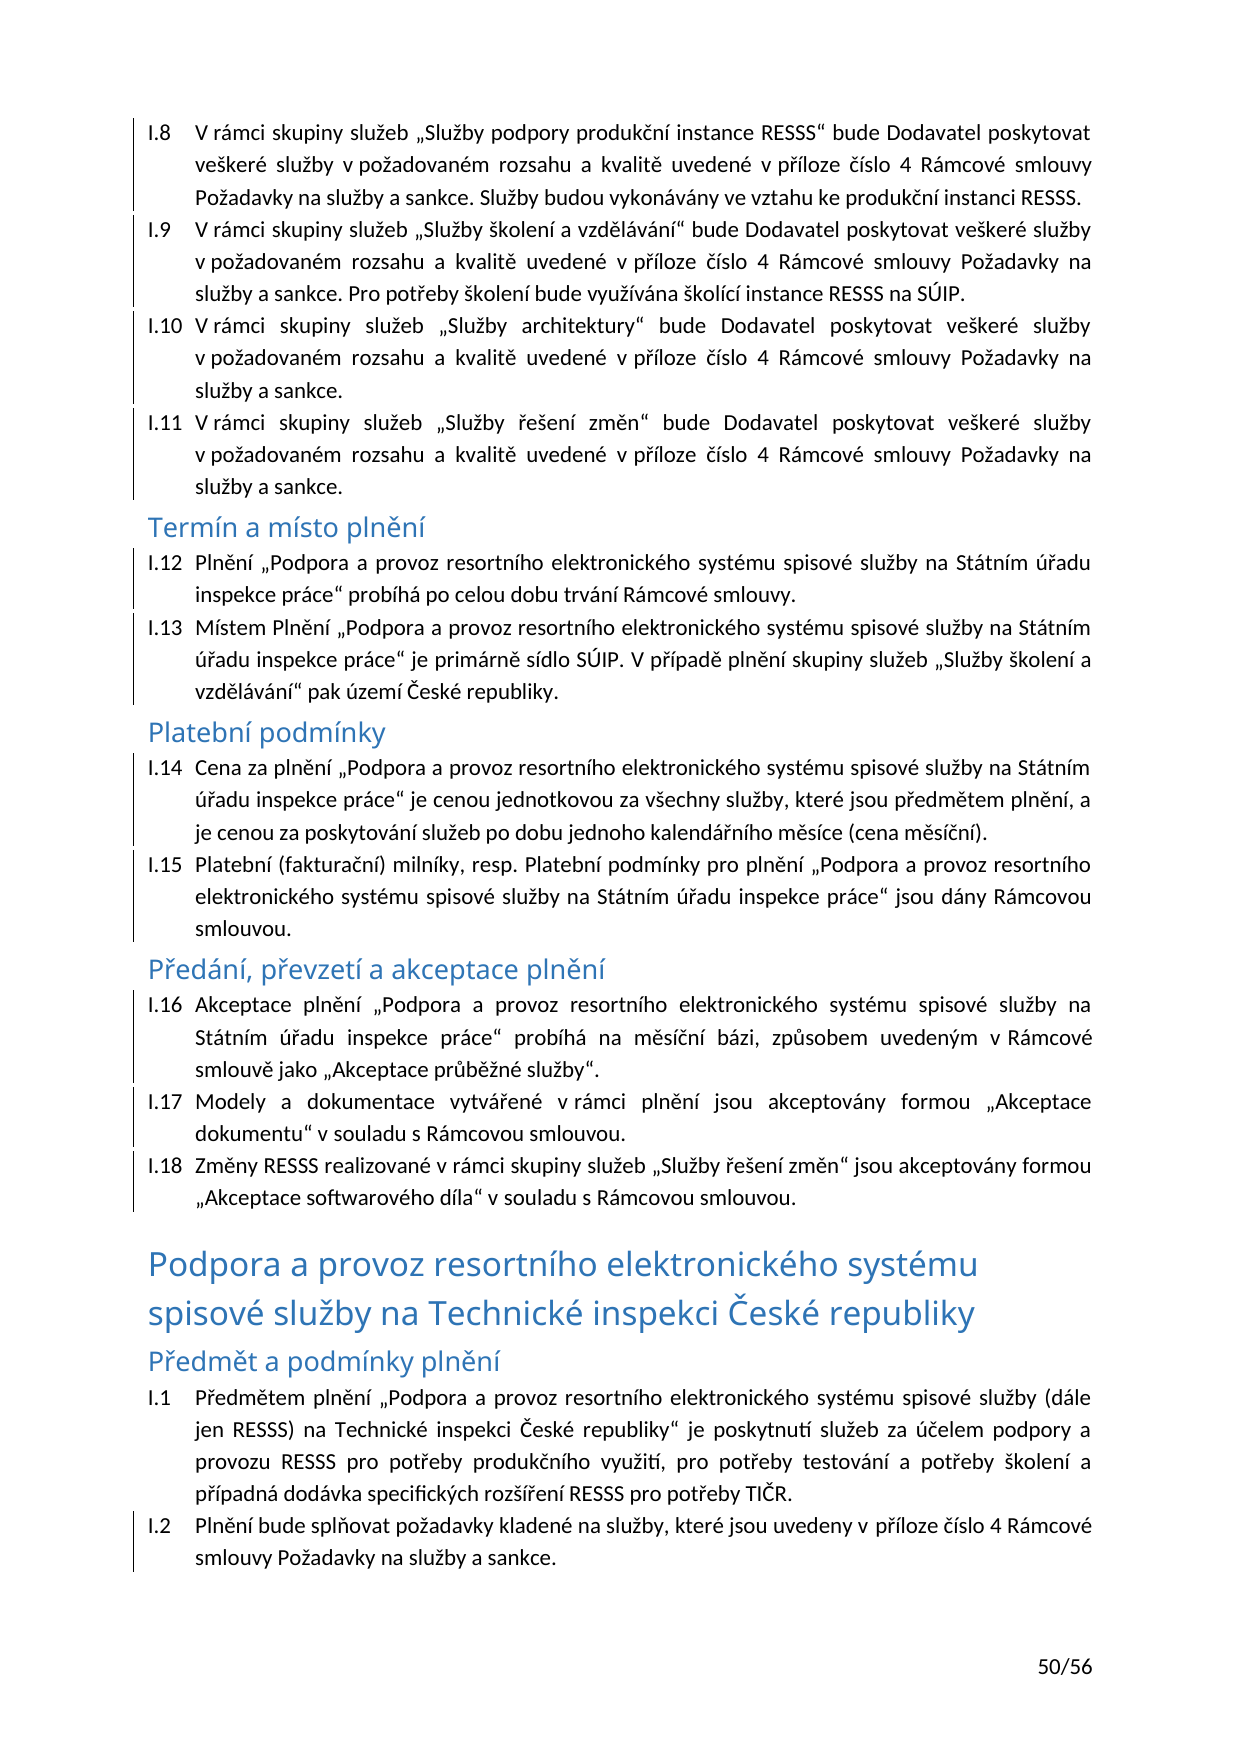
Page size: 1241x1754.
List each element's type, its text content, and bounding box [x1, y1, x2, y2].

list Plnění bude splňovat požadavky kladené na služby, které jsou uvedeny v příloze číslo 4 Rámcové smlouvy Požadavky na služby a sankce. [148, 1511, 1093, 1572]
list V rámci skupiny služeb „Služby řešení změn“ bude Dodavatel poskytovat veškeré služby v požadovaném rozsahu a kvalitě uvedené v příloze číslo 4 Rámcové smlouvy Požadavky na služby a sankce. [148, 408, 1093, 500]
list Cena za plnění „Podpora a provoz resortního elektronického systému spisové služby na Státním úřadu inspekce práce“ je cenou jednotkovou za všechny služby, které jsou předmětem plnění, a je cenou za poskytování služeb po dobu jednoho kalendářního měsíce (cena měsíční). [148, 753, 1093, 846]
subtitle Termín a místo plnění [148, 509, 1093, 546]
subtitle Předání, převzetí a akceptace plnění [148, 951, 1093, 987]
subtitle Podpora a provoz resortního elektronického systému spisové služby na Technické inspekci České republiky [148, 1241, 1093, 1335]
list Místem Plnění „Podpora a provoz resortního elektronického systému spisové služby na Státním úřadu inspekce práce“ je primárně sídlo SÚIP. V případě plnění skupiny služeb „Služby školení a vzdělávání“ pak území České republiky. [148, 613, 1093, 705]
list Plnění „Podpora a provoz resortního elektronického systému spisové služby na Státním úřadu inspekce práce“ probíhá po celou dobu trvání Rámcové smlouvy. [148, 548, 1093, 609]
list Změny RESSS realizované v rámci skupiny služeb „Služby řešení změn“ jsou akceptovány formou „Akceptace softwarového díla“ v souladu s Rámcovou smlouvou. [148, 1151, 1093, 1212]
subtitle Předmět a podmínky plnění [148, 1343, 1093, 1380]
list V rámci skupiny služeb „Služby podpory produkční instance RESSS“ bude Dodavatel poskytovat veškeré služby v požadovaném rozsahu a kvalitě uvedené v příloze číslo 4 Rámcové smlouvy Požadavky na služby a sankce. Služby budou vykonávány ve vztahu ke produkční instanci RESSS. [148, 118, 1093, 211]
list V rámci skupiny služeb „Služby školení a vzdělávání“ bude Dodavatel poskytovat veškeré služby v požadovaném rozsahu a kvalitě uvedené v příloze číslo 4 Rámcové smlouvy Požadavky na služby a sankce. Pro potřeby školení bude využívána školící instance RESSS na SÚIP. [148, 215, 1093, 307]
subtitle Platební podmínky [148, 713, 1093, 750]
list Modely a dokumentace vytvářené v rámci plnění jsou akceptovány formou „Akceptace dokumentu“ v souladu s Rámcovou smlouvou. [148, 1087, 1093, 1147]
list Platební (fakturační) milníky, resp. Platební podmínky pro plnění „Podpora a provoz resortního elektronického systému spisové služby na Státním úřadu inspekce práce“ jsou dány Rámcovou smlouvou. [148, 850, 1093, 942]
list Předmětem plnění „Podpora a provoz resortního elektronického systému spisové služby (dále jen RESSS) na Technické inspekci České republiky“ je poskytnutí služeb za účelem podpory a provozu RESSS pro potřeby produkčního využití, pro potřeby testování a potřeby školení a případná dodávka specifických rozšíření RESSS pro potřeby TIČR. [148, 1383, 1093, 1507]
list V rámci skupiny služeb „Služby architektury“ bude Dodavatel poskytovat veškeré služby v požadovaném rozsahu a kvalitě uvedené v příloze číslo 4 Rámcové smlouvy Požadavky na služby a sankce. [148, 311, 1093, 404]
list Akceptace plnění „Podpora a provoz resortního elektronického systému spisové služby na Státním úřadu inspekce práce“ probíhá na měsíční bázi, způsobem uvedeným v Rámcové smlouvě jako „Akceptace průběžné služby“. [148, 990, 1093, 1083]
